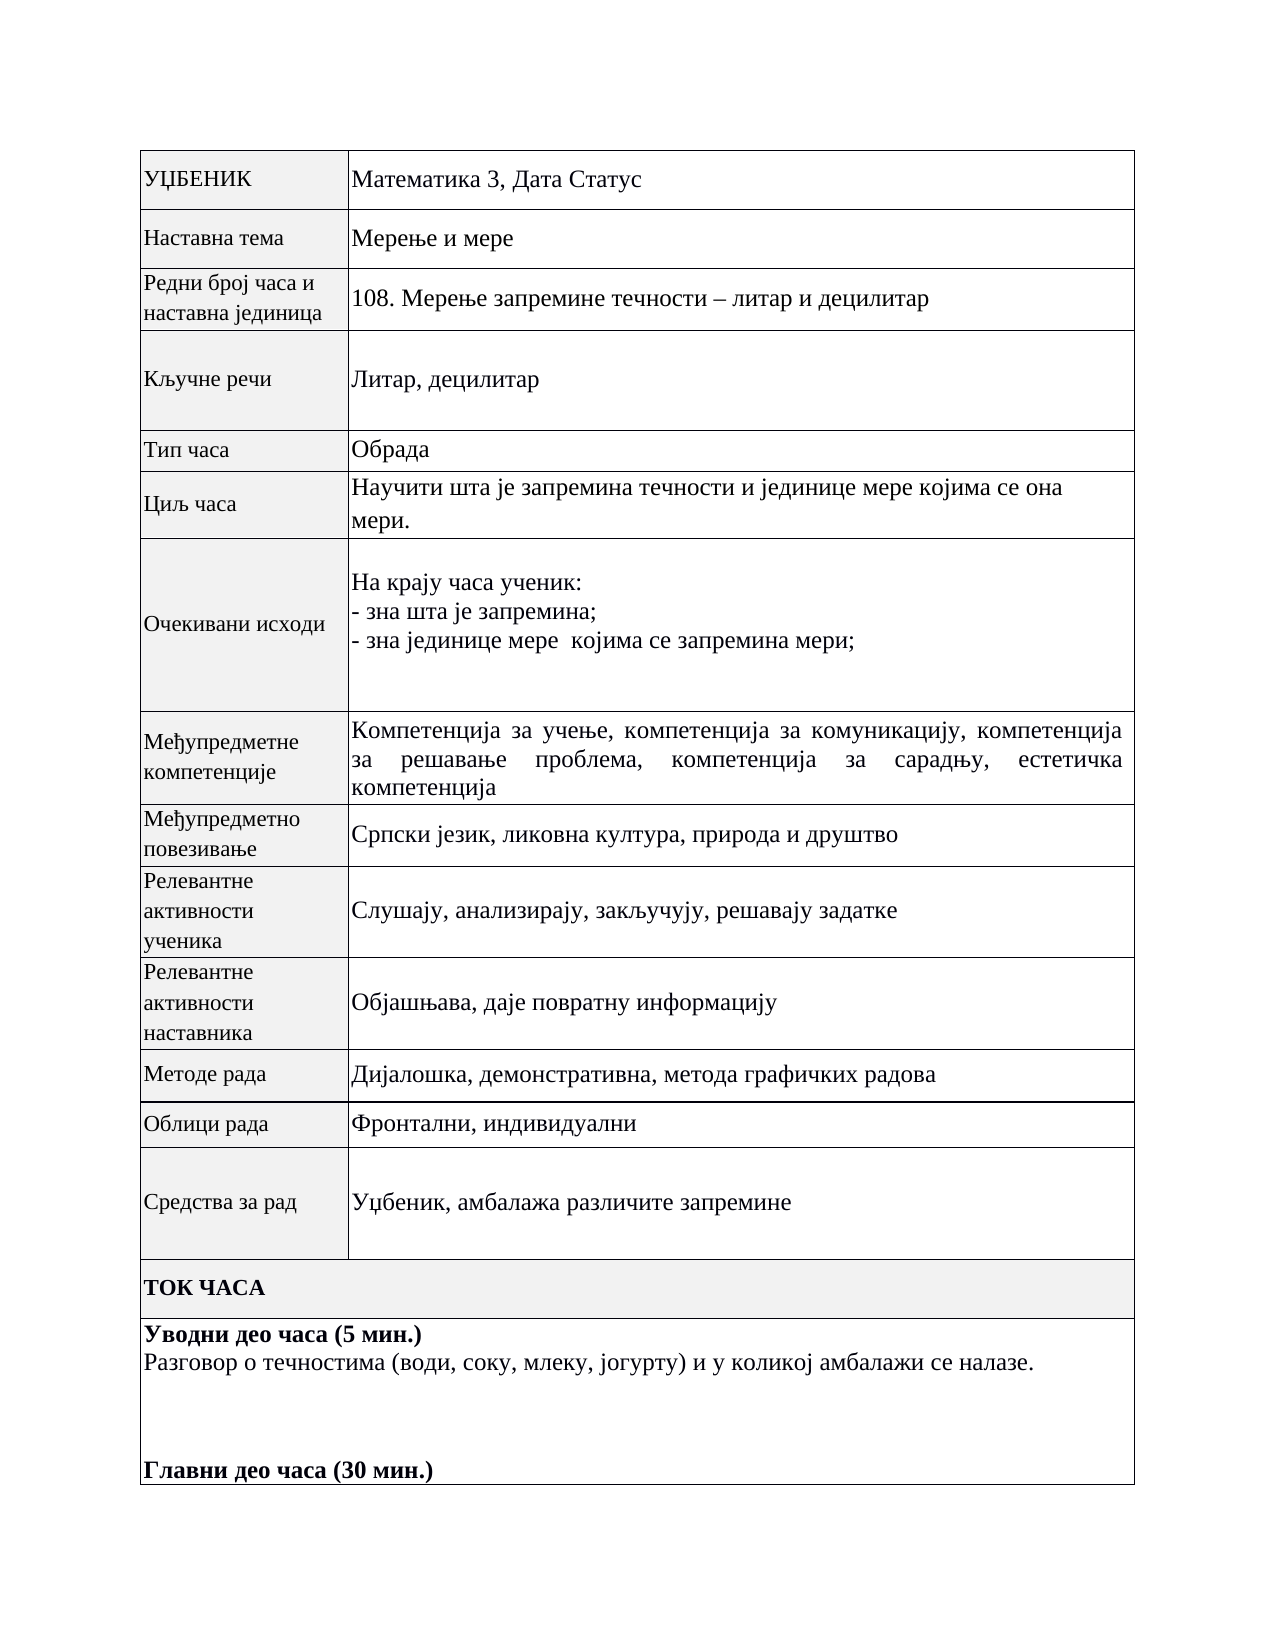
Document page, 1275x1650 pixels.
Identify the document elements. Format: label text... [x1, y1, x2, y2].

table_cell Наставна тема [141, 210, 348, 268]
table_cell Средства за рад [141, 1148, 348, 1259]
table_cell Mатематика 3, Дата Статус [349, 151, 1134, 209]
table_cell 108. Мерење запремине течности – литар и децилитар [349, 269, 1134, 329]
table_cell Циљ часа [141, 472, 348, 537]
table_cell Тип часа [141, 431, 348, 471]
table_cell Облици рада [141, 1103, 348, 1147]
table_cell Научити шта је запремина течности и јединице мере којима се она мери. [349, 472, 1134, 537]
table_cell УЏБЕНИК [141, 151, 348, 209]
table_cell Литар, децилитар [349, 331, 1134, 430]
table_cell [141, 1319, 1134, 1484]
table_cell Слушају, анализирају, закључују, решавају задатке [349, 867, 1134, 957]
table_cell Методе рада [141, 1050, 348, 1101]
table_cell Фронтални, индивидуални [349, 1103, 1134, 1147]
table_cell Компетенција за учење, компетенција за комуникацију, компетенција за решавање проблема, компетенција за сарадњу, естетичка компетенција [349, 712, 1134, 804]
table_cell Објашњава, даје повратну информацију [349, 958, 1134, 1049]
table_cell Мерење и мере [349, 210, 1134, 268]
table_cell Редни број часа и наставна јединица [141, 269, 348, 329]
table_cell Уџбеник, амбалажа различите запремине [349, 1148, 1134, 1259]
table_cell Релевантне активности ученика [141, 867, 348, 957]
table_cell Дијалошка, демонстративна, метода графичких радова [349, 1050, 1134, 1101]
table_cell Међупредметно повезивање [141, 805, 348, 866]
table_cell Међупредметне компетенције [141, 712, 348, 804]
table_cell Обрада [349, 431, 1134, 471]
table_cell Српски језик, ликовна култура, природа и друштво [349, 805, 1134, 866]
table_cell На крају часа ученик: - зна шта је запремина; - зна јединице мере којима се запремина мери; [349, 539, 1134, 711]
table_cell Релевантне активности наставника [141, 958, 348, 1049]
table_cell Очекивани исходи [141, 539, 348, 711]
table_cell Кључне речи [141, 331, 348, 430]
table_cell ТОК ЧАСА [141, 1260, 1134, 1318]
